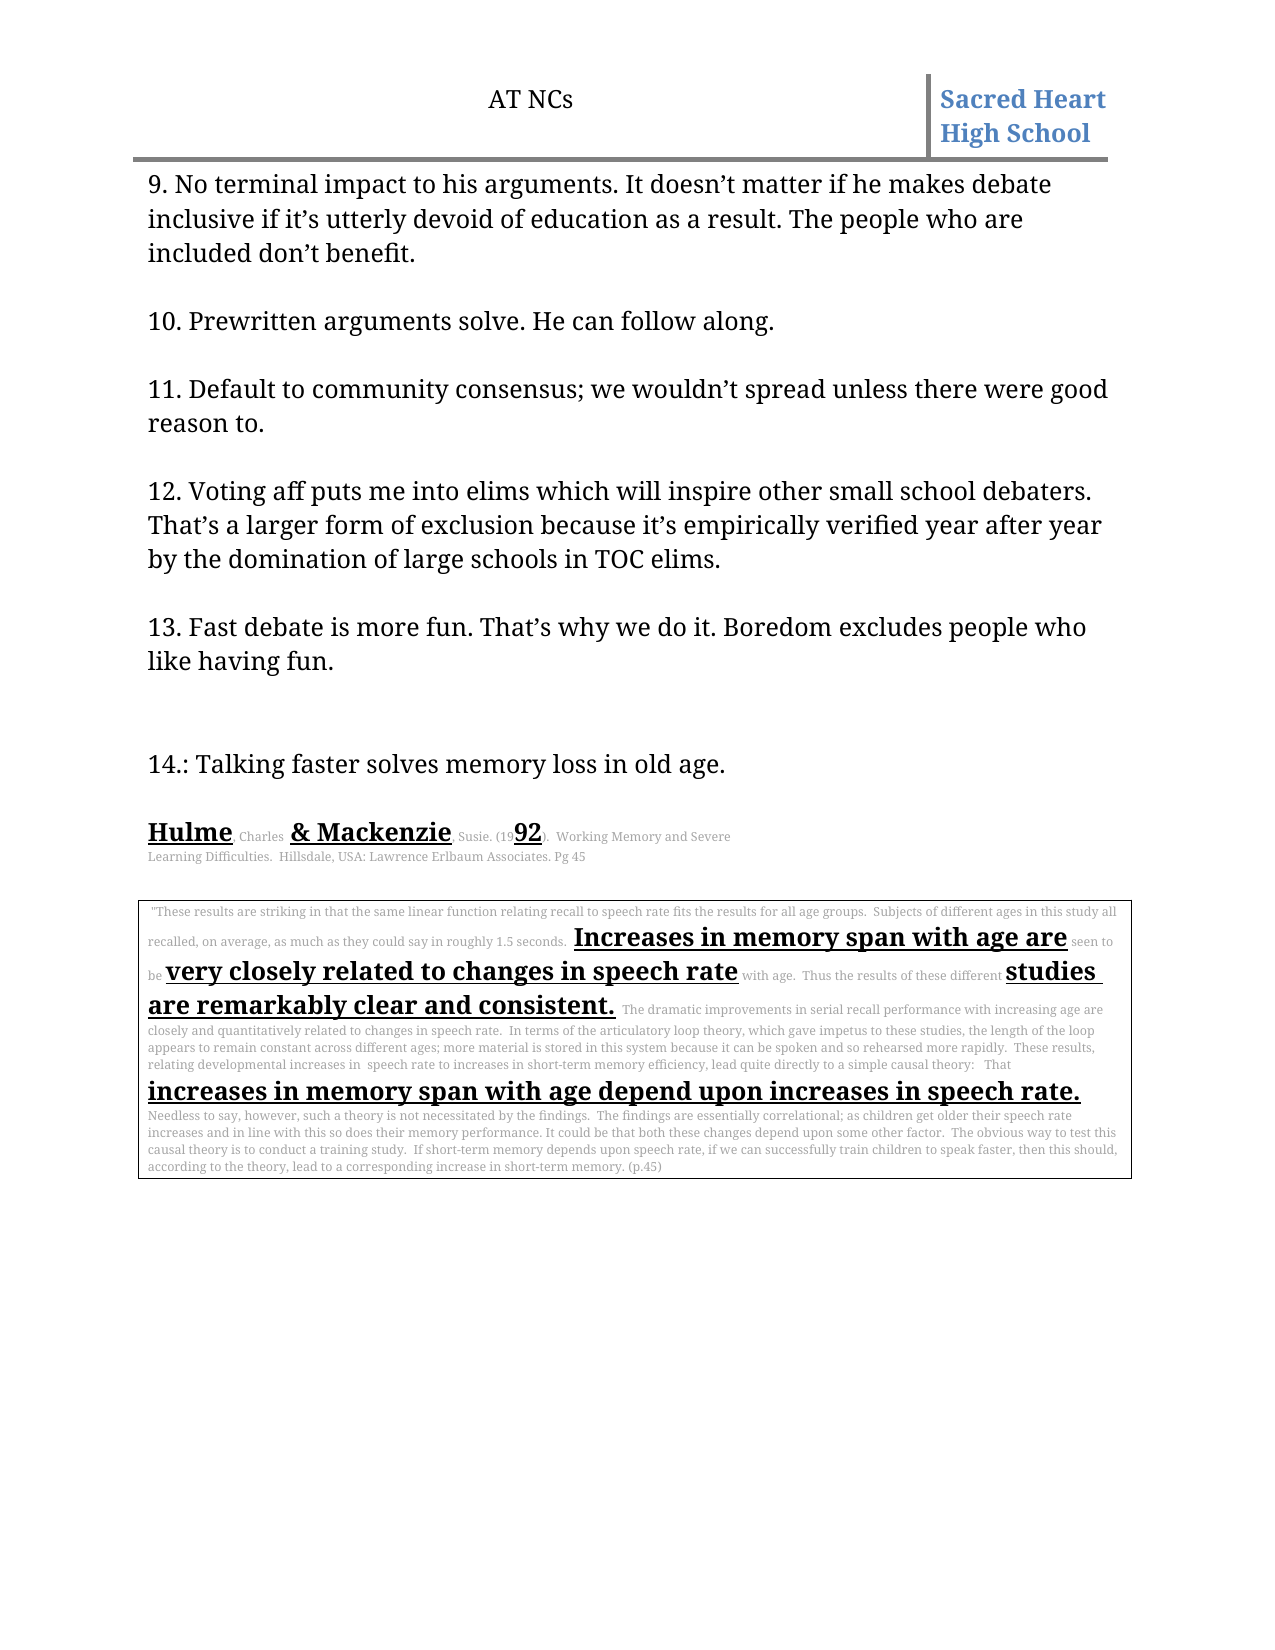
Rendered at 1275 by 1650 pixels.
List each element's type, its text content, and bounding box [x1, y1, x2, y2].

text 12. Voting aff puts me into elims which will inspire other small school debaters. That’s a larger form of exclusion because it’s empirically verified year after year by the domination of large schools in TOC elims. [148, 474, 1122, 576]
text 11. Default to community consensus; we wouldn’t spread unless there were good reason to. [148, 372, 1122, 440]
text 9. No terminal impact to his arguments. It doesn’t matter if he makes debate inclusive if it’s utterly devoid of education as a result. The people who are included don’t benefit. [148, 167, 1122, 269]
text Learning Difficulties. Hillsdale, USA: Lawrence Erlbaum Associates. Pg 45 [148, 848, 1122, 866]
text 10. Prewritten arguments solve. He can follow along. [148, 303, 1122, 337]
text 14.: Talking faster solves memory loss in old age. [148, 746, 1122, 780]
text Hulme, Charles & Mackenzie, Susie. (1992). Working Memory and Severe [148, 814, 1122, 848]
text "These results are striking in that the same linear function relating recall to speech rate fits the results for all age groups. Subjects of different ages in this study all recalled, on average, as much as they could say in roughly 1.5 seconds. Increases in memory span with age are seen to be very closely related to changes in speech rate with age. Thus the results of these different studies are remarkably clear and consistent. The dramatic improvements in serial recall performance with increasing age are closely and quantitatively related to changes in speech rate. In terms of the articulatory loop theory, which gave impetus to these studies, the length of the loop appears to remain constant across different ages; more material is stored in this system because it can be spoken and so rehearsed more rapidly. These results, relating developmental increases in speech rate to increases in short-term memory efficiency, lead quite directly to a simple causal theory: That increases in memory span with age depend upon increases in speech rate. Needless to say, however, such a theory is not necessitated by the findings. The findings are essentially correlational; as children get older their speech rate increases and in line with this so does their memory performance. It could be that both these changes depend upon some other factor. The obvious way to test this causal theory is to conduct a training study. If short-term memory depends upon speech rate, if we can successfully train children to speak faster, then this should, according to the theory, lead to a corresponding increase in short-term memory. (p.45) [139, 901, 1131, 1178]
text 13. Fast debate is more fun. That’s why we do it. Boredom excludes people who like having fun. [148, 610, 1122, 678]
